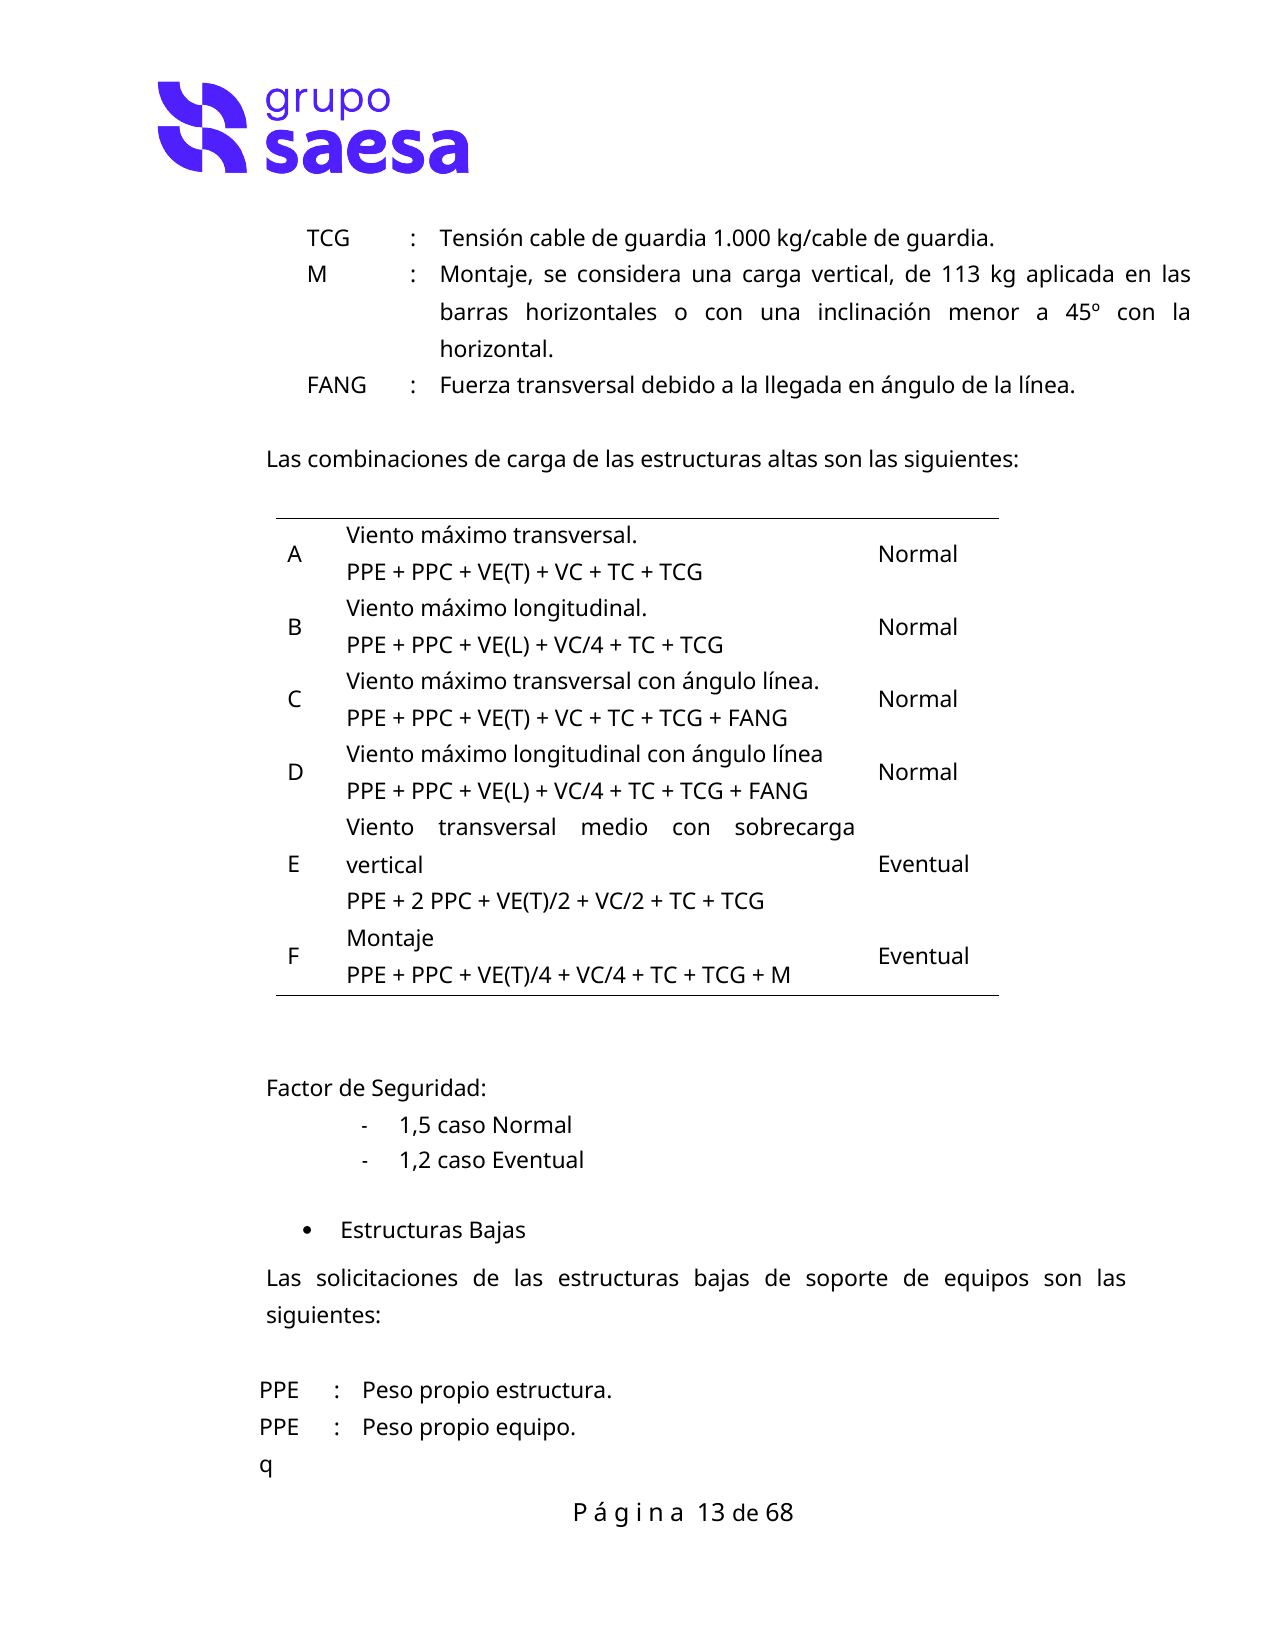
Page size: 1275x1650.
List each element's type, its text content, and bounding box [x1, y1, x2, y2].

table_cell Viento máximo longitudinal con ángulo línea [335, 738, 866, 774]
table_cell Montaje [335, 921, 866, 958]
list 1,5 caso Normal [361, 1109, 1127, 1140]
table_cell Normal [866, 738, 999, 811]
table_cell Eventual [866, 811, 999, 921]
table_cell Montaje, se considera una carga vertical, de 113 kg aplicada en las barras horizontales o con una inclinación menor a 45º con la horizontal. [428, 258, 1203, 369]
table_cell FANG [295, 369, 399, 443]
table_cell PPE + PPC + VE(T)/4 + VC/4 + TC + TCG + M [335, 958, 866, 995]
table_cell F [276, 921, 335, 995]
table_cell PPE + PPC + VE(L) + VC/4 + TC + TCG [335, 629, 866, 665]
list Estructuras Bajas [303, 1214, 1127, 1245]
table_cell Normal [866, 592, 999, 665]
table_cell M [295, 258, 399, 369]
table_cell Tensión cable de guardia 1.000 kg/cable de guardia. [428, 221, 1203, 258]
table_cell Viento máximo longitudinal. [335, 592, 866, 629]
text Las solicitaciones de las estructuras bajas de soporte de equipos son las siguientes: [266, 1261, 1127, 1330]
table_header Peso propio estructura. [351, 1374, 1039, 1410]
table_header : [322, 1374, 351, 1410]
table_cell TCG [295, 221, 399, 258]
table_cell Normal [866, 665, 999, 738]
table_header Normal [866, 519, 999, 592]
table_cell Fuerza transversal debido a la llegada en ángulo de la línea. [428, 369, 1203, 443]
table_cell Viento transversal medio con sobrecarga vertical [335, 811, 866, 885]
text Las combinaciones de carga de las estructuras altas son las siguientes: [266, 443, 1127, 474]
table_cell PPE + PPC + VE(T) + VC + TC + TCG [335, 556, 866, 592]
table_cell PPEq [248, 1410, 322, 1484]
table_header PPE [248, 1374, 322, 1410]
table_cell PPE + 2 PPC + VE(T)/2 + VC/2 + TC + TCG [335, 885, 866, 921]
table_cell E [276, 811, 335, 921]
picture [147, 73, 478, 177]
table_cell Peso propio equipo. [351, 1410, 1039, 1484]
table_header A [276, 519, 335, 592]
text Factor de Seguridad: [266, 1071, 1127, 1103]
table_cell : [322, 1410, 351, 1484]
list 1,2 caso Eventual [362, 1144, 1127, 1175]
table_cell Eventual [866, 921, 999, 995]
table_cell : [399, 369, 428, 443]
table_cell : [399, 258, 428, 369]
table_cell D [276, 738, 335, 811]
table_header Viento máximo transversal. [335, 519, 866, 556]
table_cell B [276, 592, 335, 665]
table_cell PPE + PPC + VE(T) + VC + TC + TCG + FANG [335, 702, 866, 738]
table_cell PPE + PPC + VE(L) + VC/4 + TC + TCG + FANG [335, 775, 866, 811]
table_cell : [399, 221, 428, 258]
table_cell C [276, 665, 335, 738]
table_cell Viento máximo transversal con ángulo línea. [335, 665, 866, 702]
